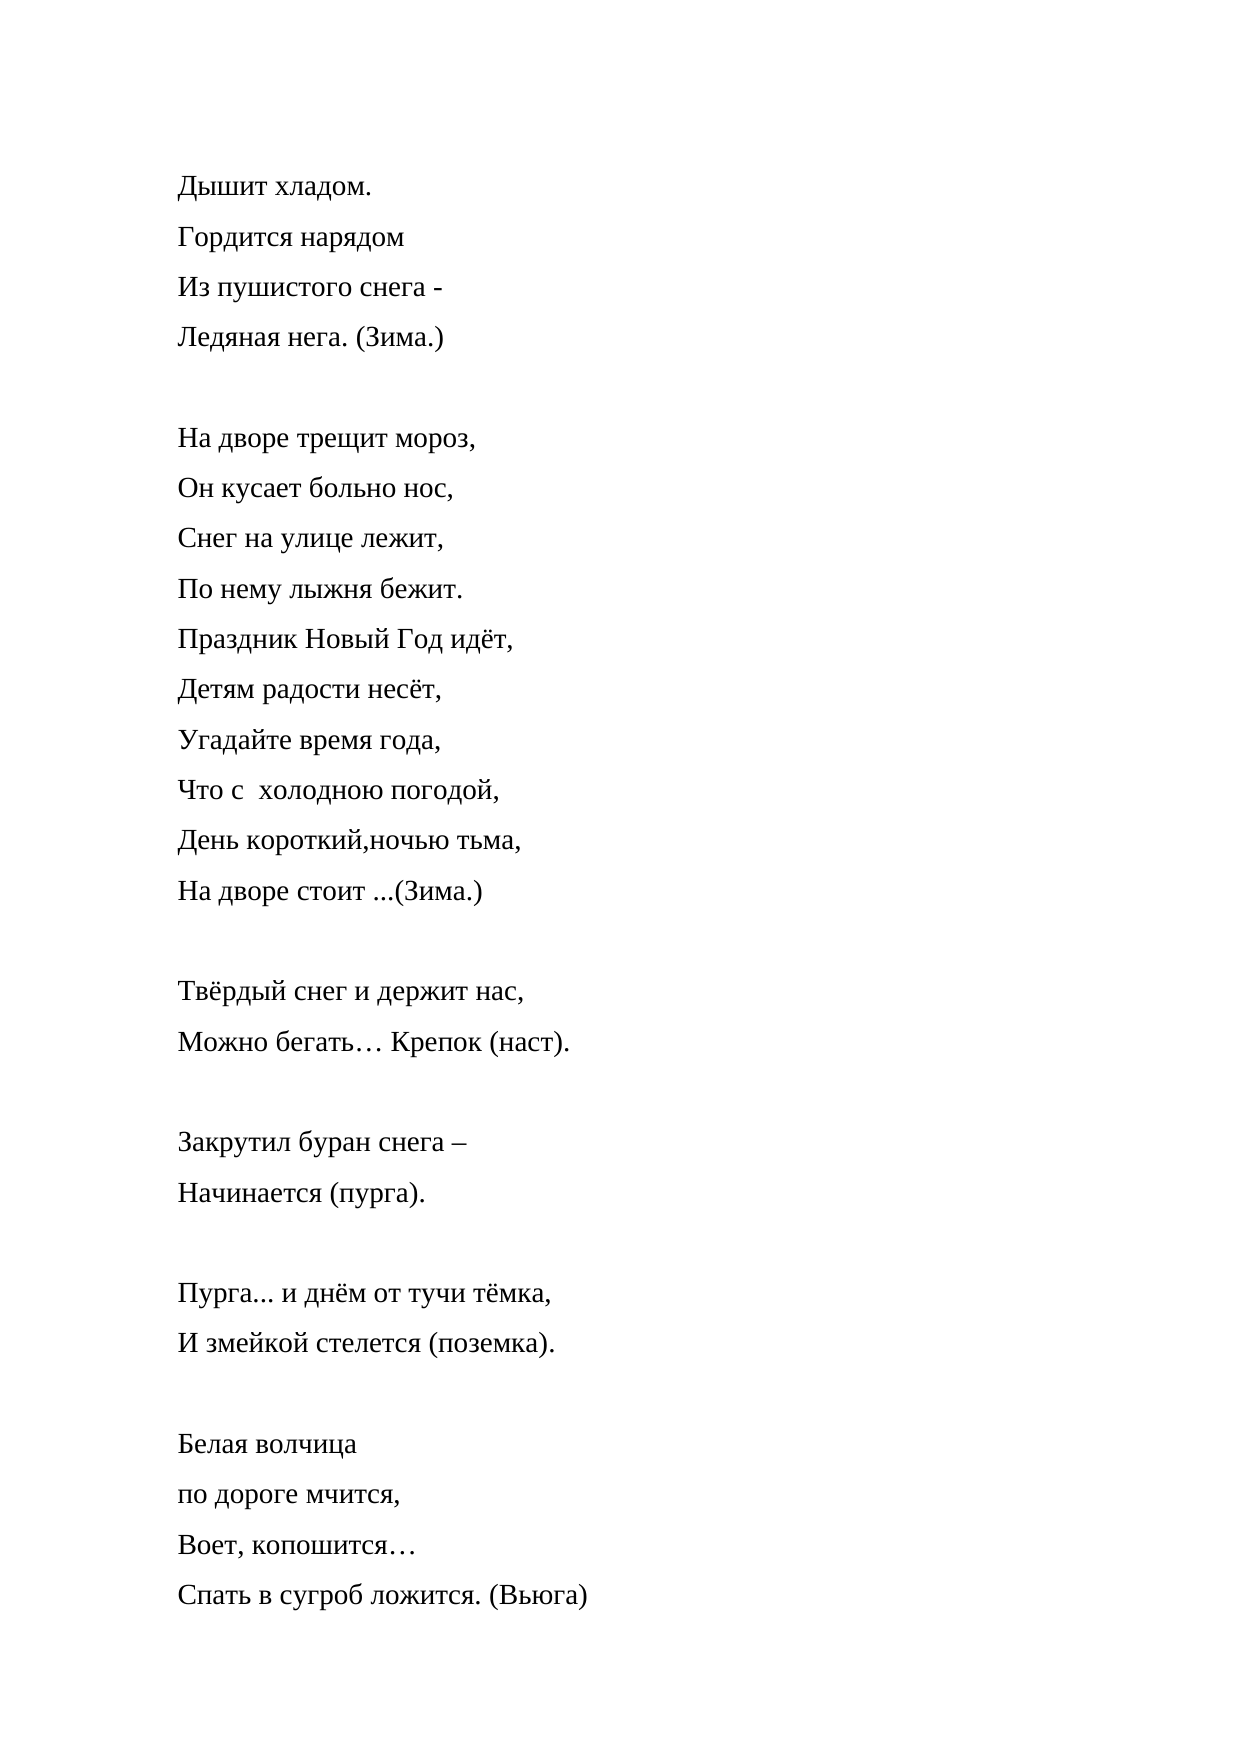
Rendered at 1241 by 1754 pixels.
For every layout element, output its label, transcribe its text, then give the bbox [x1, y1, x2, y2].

text Закрутил буран снега – Начинается (пурга). Пурга... и днём от тучи тёмка, И змейкой стелется (поземка). [177, 1124, 1152, 1359]
text Твёрдый снег и держит нас, Можно бегать… Крепок (наст). [177, 973, 1152, 1057]
text На дворе трещит мороз, Он кусает больно нос, Снег на улице лежит, По нему лыжня бежит. Праздник Новый Год идёт, Детям радости несёт, Угадайте время года, Что с холодною погодой, День короткий,ночью тьма, На дворе стоит ...(Зима.) [177, 370, 1152, 906]
text Дышит хладом. Гордится нарядом Из пушистого снега - Ледяная нега. (Зима.) [177, 118, 1152, 353]
text Белая волчица по дороге мчится, Воет, копошится… Спать в сугроб ложится. (Вьюга) [177, 1426, 1152, 1611]
